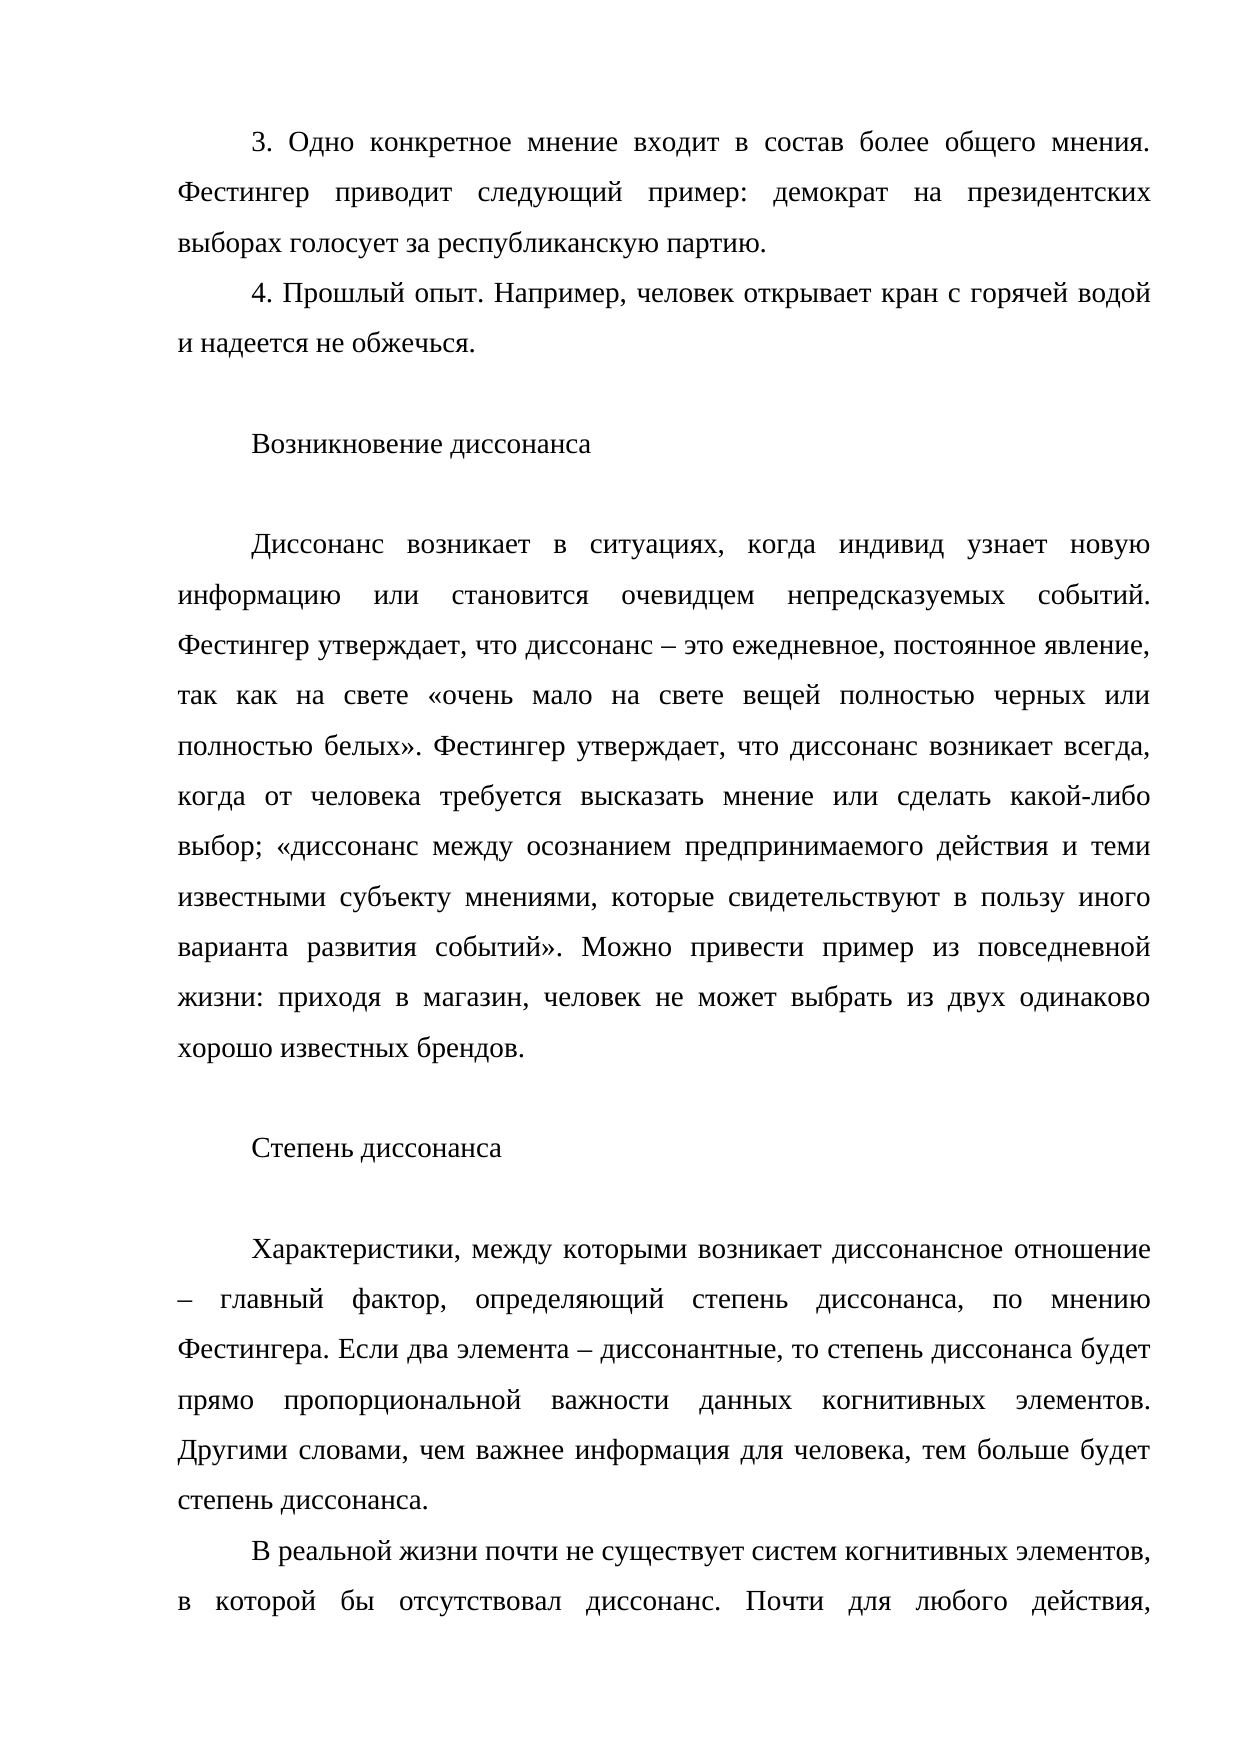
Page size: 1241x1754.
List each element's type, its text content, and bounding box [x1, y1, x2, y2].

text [177, 1533, 1152, 1617]
text 4. Прошлый опыт. Например, человек открывает кран с горячей водой и надеется не обжечься. [177, 275, 1152, 359]
subtitle Возникновение диссонанса [177, 426, 1152, 459]
text 3. Одно конкретное мнение входит в состав более общего мнения. Фестингер приводит следующий пример: демократ на президентских выборах голосует за республиканскую партию. [177, 124, 1152, 258]
text Диссонанс возникает в ситуациях, когда индивид узнает новую информацию или становится очевидцем непредсказуемых событий. Фестингер утверждает, что диссонанс – это ежедневное, постоянное явление, так как на свете «очень мало на свете вещей полностью черных или полностью белых». Фестингер утверждает, что диссонанс возникает всегда, когда от человека требуется высказать мнение или сделать какой-либо выбор; «диссонанс между осознанием предпринимаемого действия и теми известными субъекту мнениями, которые свидетельствуют в пользу иного варианта развития событий». Можно привести пример из повседневной жизни: приходя в магазин, человек не может выбрать из двух одинаково хорошо известных брендов. [177, 527, 1152, 1063]
subtitle Степень диссонанса [177, 1130, 1152, 1164]
text Характеристики, между которыми возникает диссонансное отношение – главный фактор, определяющий степень диссонанса, по мнению Фестингера. Если два элемента – диссонантные, то степень диссонанса будет прямо пропорциональной важности данных когнитивных элементов. Другими словами, чем важнее информация для человека, тем больше будет степень диссонанса. [177, 1231, 1152, 1516]
